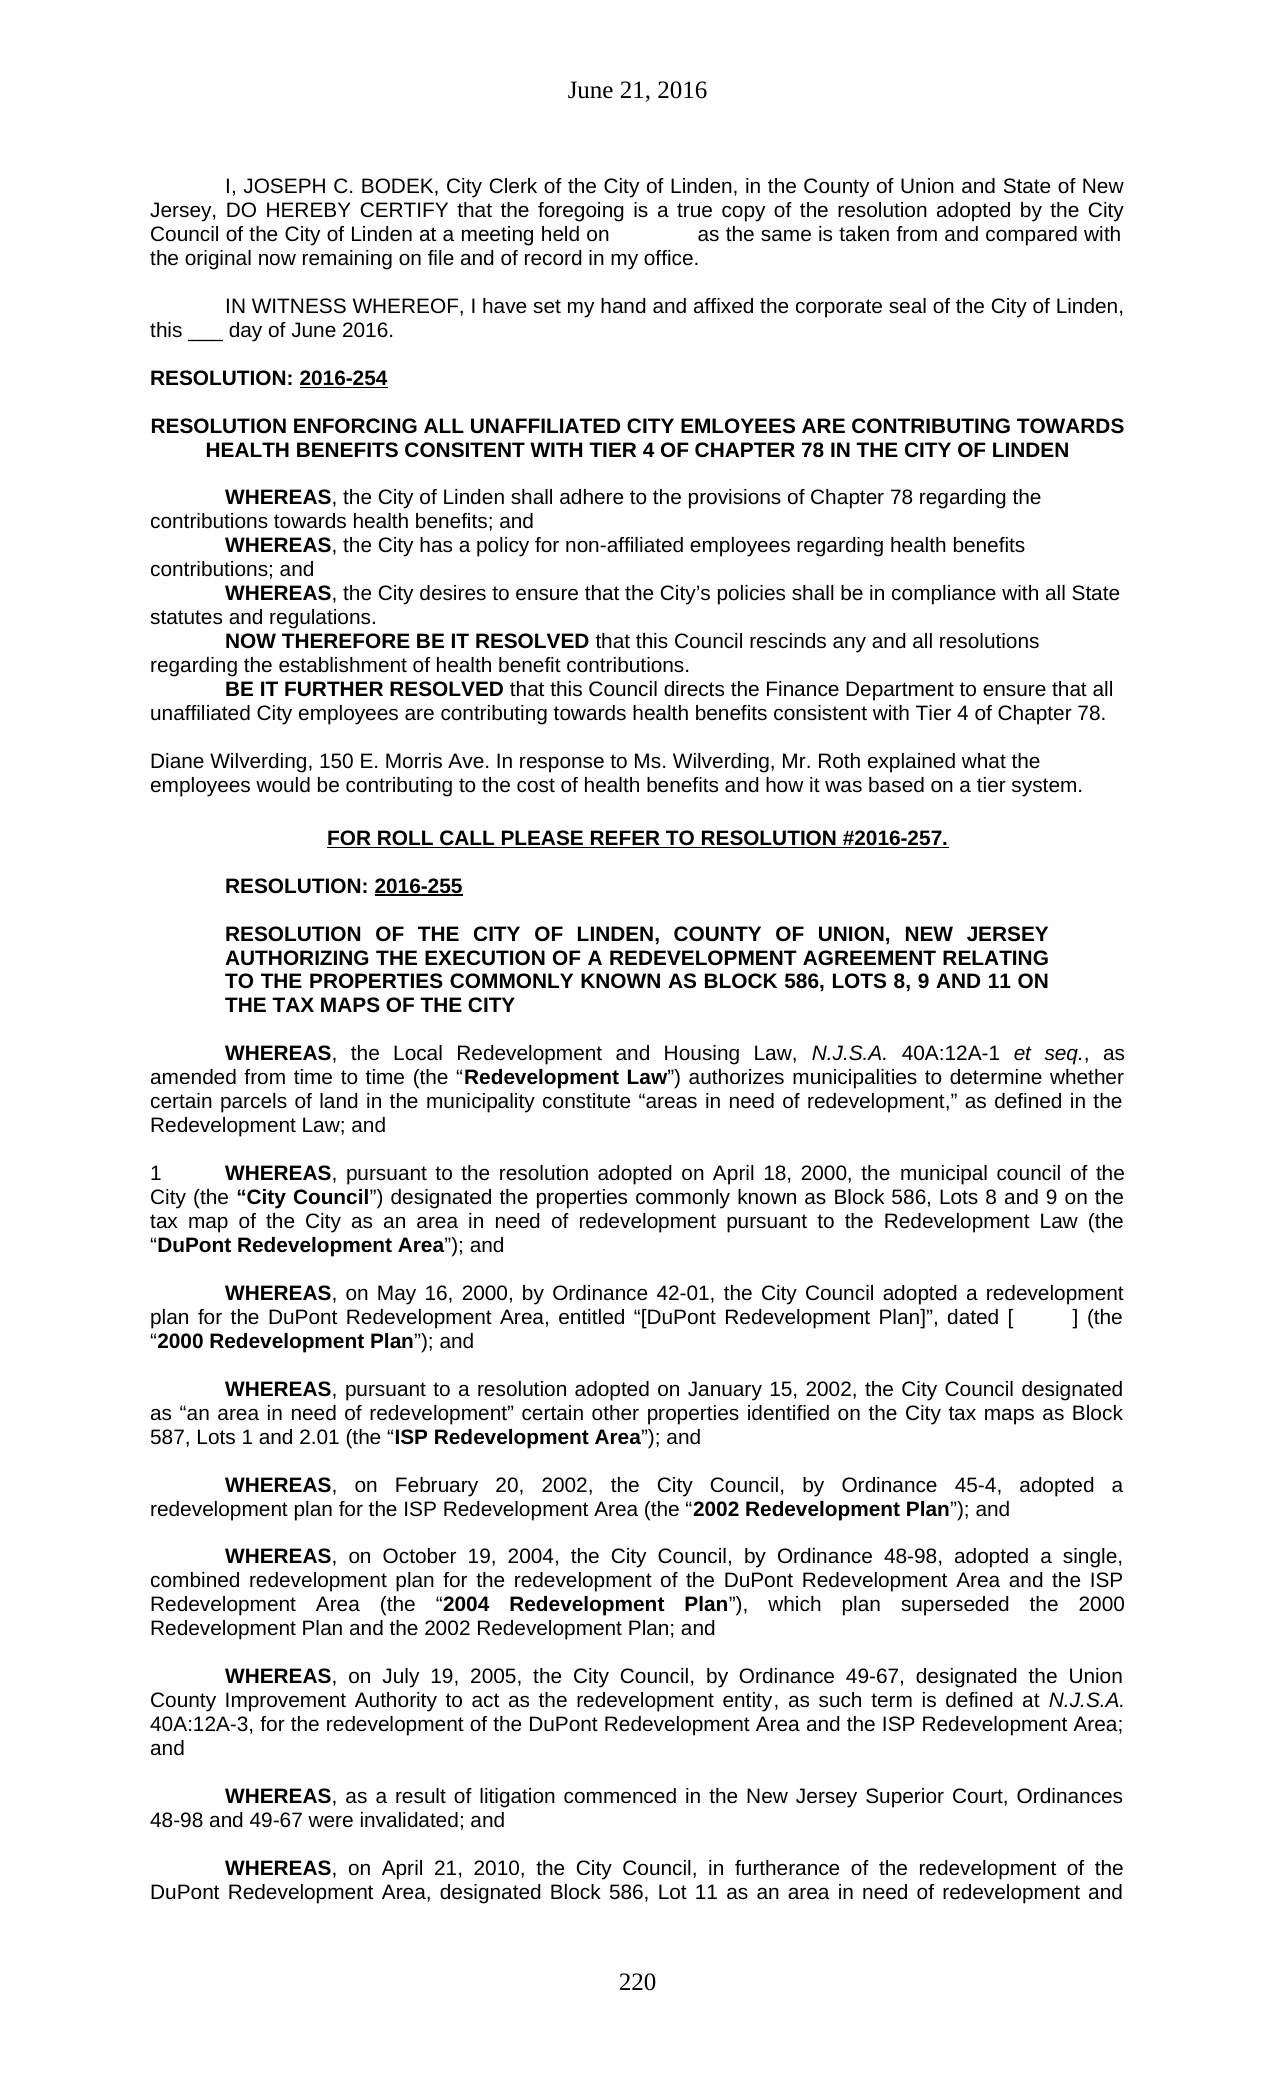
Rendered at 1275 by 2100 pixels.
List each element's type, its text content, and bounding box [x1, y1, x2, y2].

text WHEREAS, on October 19, 2004, the City Council, by Ordinance 48-98, adopted a single, combined redevelopment plan for the redevelopment of the DuPont Redevelopment Area and the ISP Redevelopment Area (the “2004 Redevelopment Plan”), which plan superseded the 2000 Redevelopment Plan and the 2002 Redevelopment Plan; and [150, 1544, 1125, 1640]
text WHEREAS, the City desires to ensure that the City’s policies shall be in compliance with all State statutes and regulations. [150, 581, 1125, 629]
text WHEREAS, on July 19, 2005, the City Council, by Ordinance 49-67, designated the Union County Improvement Authority to act as the redevelopment entity, as such term is defined at N.J.S.A. 40A:12A-3, for the redevelopment of the DuPont Redevelopment Area and the ISP Redevelopment Area; and [150, 1664, 1125, 1760]
text RESOLUTION OF THE CITY OF LINDEN, COUNTY OF UNION, NEW JERSEY AUTHORIZING THE EXECUTION OF A REDEVELOPMENT AGREEMENT RELATING TO THE PROPERTIES COMMONLY KNOWN AS BLOCK 586, LOTS 8, 9 AND 11 ON THE TAX MAPS OF THE CITY [225, 921, 1050, 1017]
text RESOLUTION ENFORCING ALL UNAFFILIATED CITY EMLOYEES ARE CONTRIBUTING TOWARDS HEALTH BENEFITS CONSITENT WITH TIER 4 OF CHAPTER 78 IN THE CITY OF LINDEN [150, 413, 1125, 461]
text Diane Wilverding, 150 E. Morris Ave. In response to Ms. Wilverding, Mr. Roth explained what the employees would be contributing to the cost of health benefits and how it was based on a tier system. [150, 749, 1125, 826]
text BE IT FURTHER RESOLVED that this Council directs the Finance Department to ensure that all unaffiliated City employees are contributing towards health benefits consistent with Tier 4 of Chapter 78. [150, 677, 1125, 725]
text WHEREAS, the City of Linden shall adhere to the provisions of Chapter 78 regarding the contributions towards health benefits; and [150, 485, 1125, 533]
text RESOLUTION: 2016-255 [225, 873, 1050, 897]
text WHEREAS, on February 20, 2002, the City Council, by Ordinance 45-4, adopted a redevelopment plan for the ISP Redevelopment Area (the “2002 Redevelopment Plan”); and [150, 1472, 1125, 1520]
text IN WITNESS WHEREOF, I have set my hand and affixed the corporate seal of the City of Linden, this ___ day of June 2016. [150, 294, 1125, 342]
text WHEREAS, pursuant to the resolution adopted on April 18, 2000, the municipal council of the City (the “City Council”) designated the properties commonly known as Block 586, Lots 8 and 9 on the tax map of the City as an area in need of redevelopment pursuant to the Redevelopment Law (the “DuPont Redevelopment Area”); and [150, 1161, 1125, 1257]
text I, JOSEPH C. BODEK, City Clerk of the City of Linden, in the County of Union and State of New Jersey, DO HEREBY CERTIFY that the foregoing is a true copy of the resolution adopted by the City Council of the City of Linden at a meeting held on as the same is taken from and compared with the original now remaining on file and of record in my office. [150, 174, 1125, 270]
text NOW THEREFORE BE IT RESOLVED that this Council rescinds any and all resolutions regarding the establishment of health benefit contributions. [150, 629, 1125, 677]
text WHEREAS, the Local Redevelopment and Housing Law, N.J.S.A. 40A:12A-1 et seq., as amended from time to time (the “Redevelopment Law”) authorizes municipalities to determine whether certain parcels of land in the municipality constitute “areas in need of redevelopment,” as defined in the Redevelopment Law; and [150, 1041, 1125, 1137]
text WHEREAS, the City has a policy for non-affiliated employees regarding health benefits contributions; and [150, 533, 1125, 581]
text WHEREAS, pursuant to a resolution adopted on January 15, 2002, the City Council designated as “an area in need of redevelopment” certain other properties identified on the City tax maps as Block 587, Lots 1 and 2.01 (the “ISP Redevelopment Area”); and [150, 1377, 1125, 1448]
text RESOLUTION: 2016-254 [150, 366, 1125, 389]
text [150, 1856, 1125, 1904]
text WHEREAS, on May 16, 2000, by Ordinance 42-01, the City Council adopted a redevelopment plan for the DuPont Redevelopment Area, entitled “[DuPont Redevelopment Plan]”, dated [ ] (the “2000 Redevelopment Plan”); and [150, 1281, 1125, 1353]
text WHEREAS, as a result of litigation commenced in the New Jersey Superior Court, Ordinances 48-98 and 49-67 were invalidated; and [150, 1784, 1125, 1832]
text FOR ROLL CALL PLEASE REFER TO RESOLUTION #2016-257. [150, 826, 1125, 849]
